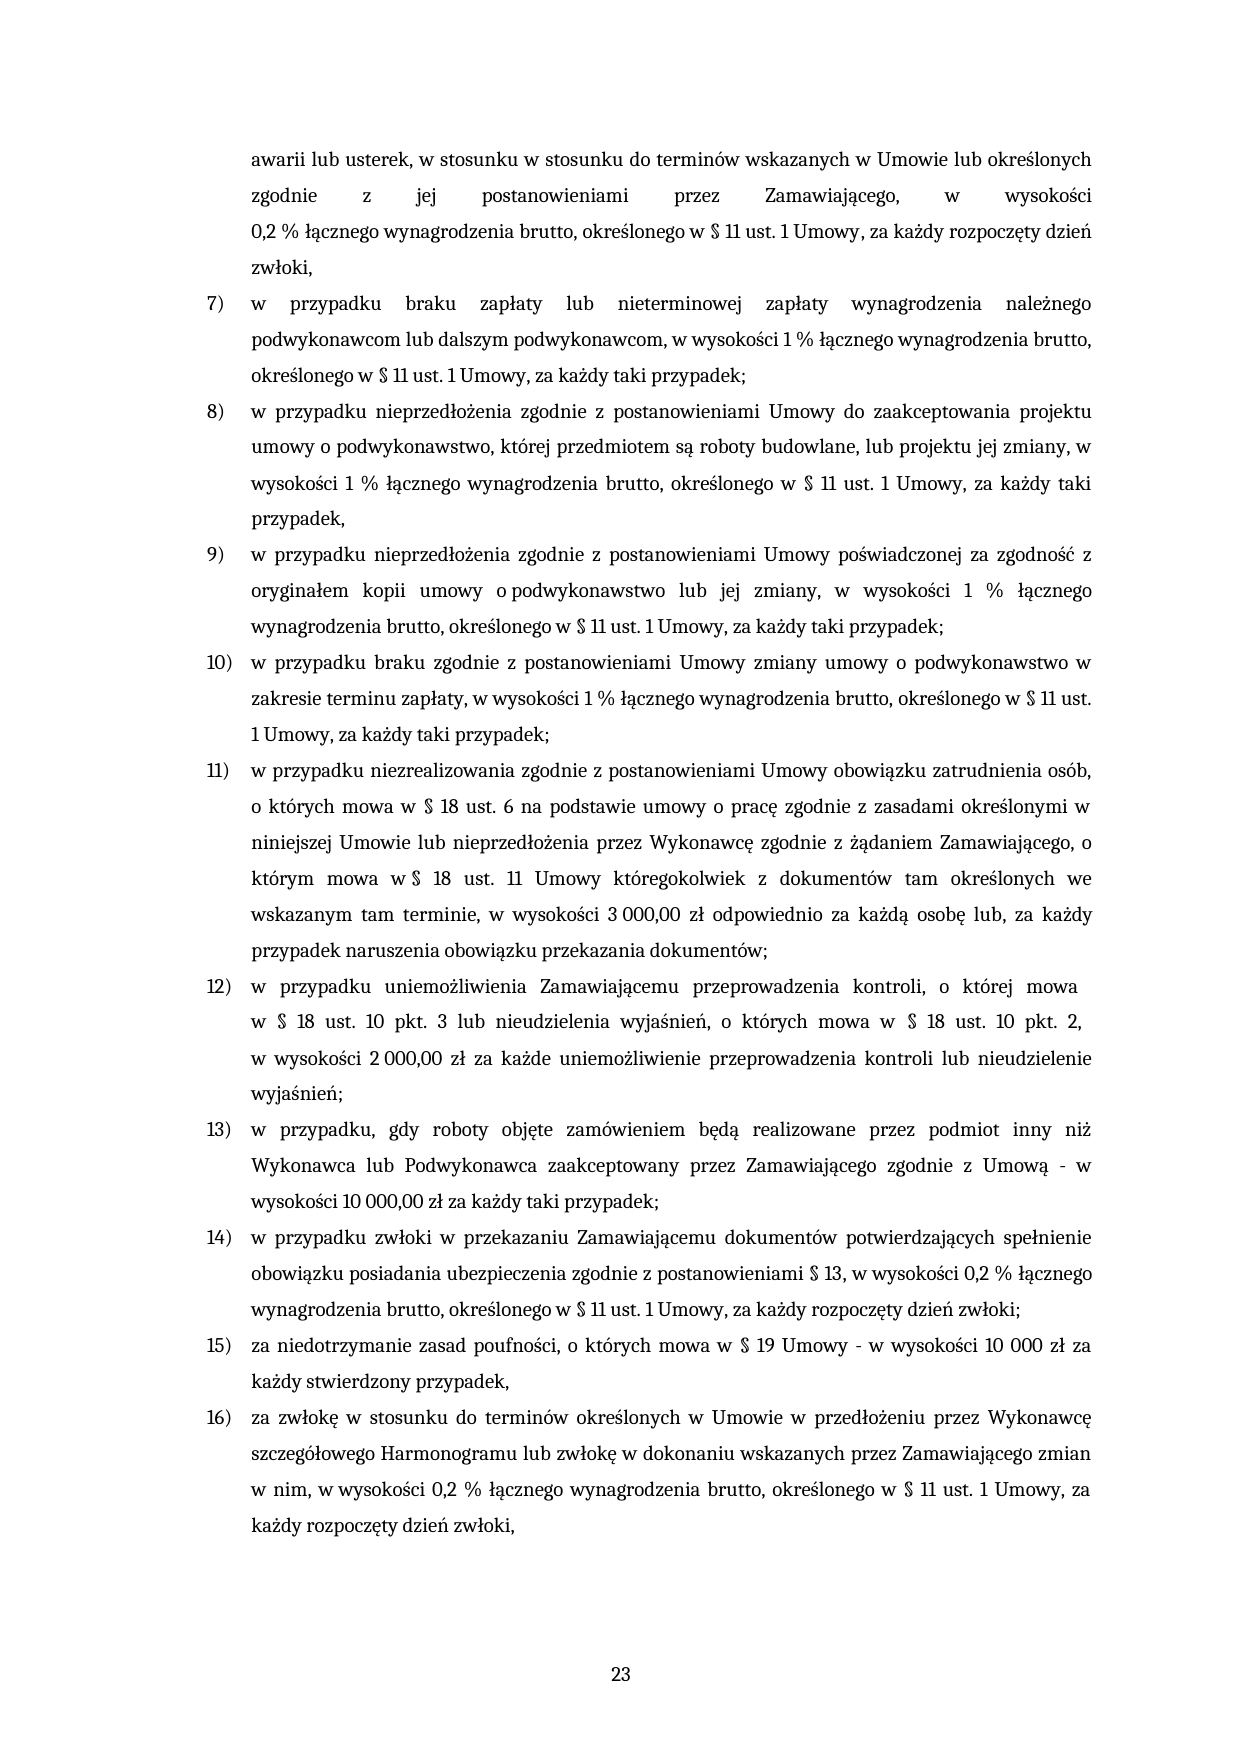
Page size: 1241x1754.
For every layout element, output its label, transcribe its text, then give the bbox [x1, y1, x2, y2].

list w przypadku nieprzedłożenia zgodnie z postanowieniami Umowy poświadczonej za zgodność z oryginałem kopii umowy o podwykonawstwo lub jej zmiany, w wysokości 1 % łącznego wynagrodzenia brutto, określonego w § 11 ust. 1 Umowy, za każdy taki przypadek; [207, 543, 1092, 639]
list w przypadku nieprzedłożenia zgodnie z postanowieniami Umowy do zaakceptowania projektu umowy o podwykonawstwo, której przedmiotem są roboty budowlane, lub projektu jej zmiany, w wysokości 1 % łącznego wynagrodzenia brutto, określonego w § 11 ust. 1 Umowy, za każdy taki przypadek, [207, 399, 1092, 531]
list w przypadku braku zapłaty lub nieterminowej zapłaty wynagrodzenia należnego podwykonawcom lub dalszym podwykonawcom, w wysokości 1 % łącznego wynagrodzenia brutto, określonego w § 11 ust. 1 Umowy, za każdy taki przypadek; [207, 291, 1092, 387]
list w przypadku niezrealizowania zgodnie z postanowieniami Umowy obowiązku zatrudnienia osób, o których mowa w § 18 ust. 6 na podstawie umowy o pracę zgodnie z zasadami określonymi w niniejszej Umowie lub nieprzedłożenia przez Wykonawcę zgodnie z żądaniem Zamawiającego, o którym mowa w § 18 ust. 11 Umowy któregokolwiek z dokumentów tam określonych we wskazanym tam terminie, w wysokości 3 000,00 zł odpowiednio za każdą osobę lub, za każdy przypadek naruszenia obowiązku przekazania dokumentów; [207, 759, 1092, 962]
list za niedotrzymanie zasad poufności, o których mowa w § 19 Umowy - w wysokości 10 000 zł za każdy stwierdzony przypadek, [207, 1334, 1092, 1393]
list w przypadku braku zgodnie z postanowieniami Umowy zmiany umowy o podwykonawstwo w zakresie terminu zapłaty, w wysokości 1 % łącznego wynagrodzenia brutto, określonego w § 11 ust. 1 Umowy, za każdy taki przypadek; [207, 651, 1092, 747]
list w przypadku zwłoki w przekazaniu Zamawiającemu dokumentów potwierdzających spełnienie obowiązku posiadania ubezpieczenia zgodnie z postanowieniami § 13, w wysokości 0,2 % łącznego wynagrodzenia brutto, określonego w § 11 ust. 1 Umowy, za każdy rozpoczęty dzień zwłoki; [207, 1226, 1092, 1322]
list za zwłokę w stosunku do terminów określonych w Umowie w przedłożeniu przez Wykonawcę szczegółowego Harmonogramu lub zwłokę w dokonaniu wskazanych przez Zamawiającego zmian w nim, w wysokości 0,2 % łącznego wynagrodzenia brutto, określonego w § 11 ust. 1 Umowy, za każdy rozpoczęty dzień zwłoki, [207, 1406, 1092, 1537]
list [207, 148, 1092, 279]
list w przypadku, gdy roboty objęte zamówieniem będą realizowane przez podmiot inny niż Wykonawca lub Podwykonawca zaakceptowany przez Zamawiającego zgodnie z Umową - w wysokości 10 000,00 zł za każdy taki przypadek; [207, 1118, 1092, 1214]
list w przypadku uniemożliwienia Zamawiającemu przeprowadzenia kontroli, o której mowa w § 18 ust. 10 pkt. 3 lub nieudzielenia wyjaśnień, o których mowa w § 18 ust. 10 pkt. 2, w wysokości 2 000,00 zł za każde uniemożliwienie przeprowadzenia kontroli lub nieudzielenie wyjaśnień; [207, 974, 1092, 1106]
